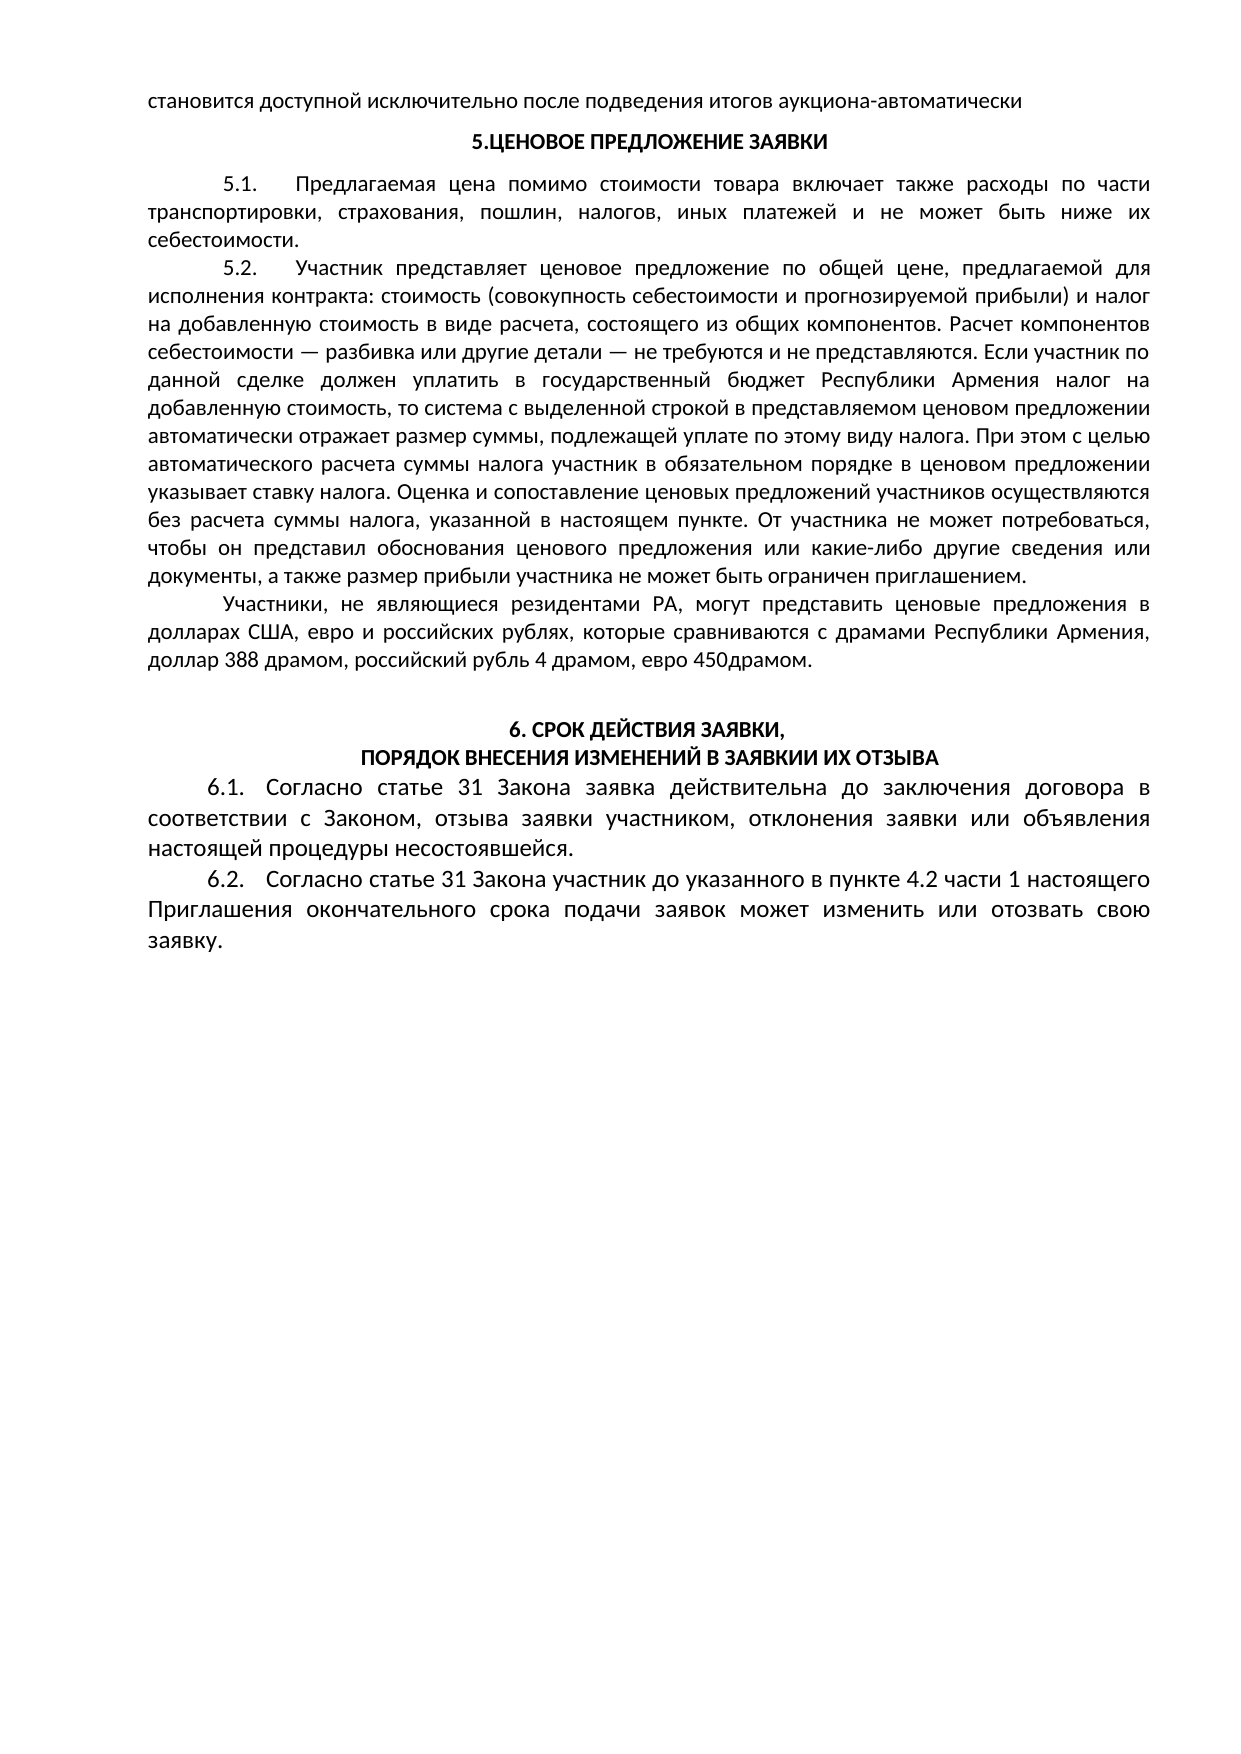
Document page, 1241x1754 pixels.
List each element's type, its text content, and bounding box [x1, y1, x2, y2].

text Участники, не являющиеся резидентами РА, могут представить ценовые предложения в долларах США, евро и российских рублях, которые сравниваются с драмами Республики Армения, доллар 388 драмом, российский рубль 4 драмом, евро 450драмом. [148, 589, 1152, 673]
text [148, 86, 1152, 114]
text 5.2. Участник представляет ценовое предложение по общей цене, предлагаемой для исполнения контракта: стоимость (совокупность себестоимости и прогнозируемой прибыли) и налог на добавленную стоимость в виде расчета, состоящего из общих компонентов. Расчет компонентов себестоимости — разбивка или другие детали — не требуются и не представляются. Если участник по данной сделке должен уплатить в государственный бюджет Республики Армения налог на добавленную стоимость, то система с выделенной строкой в представляемом ценовом предложении автоматически отражает размер суммы, подлежащей уплате по этому виду налога. При этом с целью автоматического расчета суммы налога участник в обязательном порядке в ценовом предложении указывает ставку налога. Оценка и сопоставление ценовых предложений участников осуществляются без расчета суммы налога, указанной в настоящем пункте. От участника не может потребоваться, чтобы он представил обоснования ценового предложения или какие-либо другие сведения или документы, а также размер прибыли участника не может быть ограничен приглашением. [148, 253, 1152, 589]
text 5.1. Предлагаемая цена помимо стоимости товара включает также расходы по части транспортировки, страхования, пошлин, налогов, иных платежей и не может быть ниже их себестоимости. [148, 169, 1152, 253]
text 6. СРОК ДЕЙСТВИЯ ЗАЯВКИ, ПОРЯДОК ВНЕСЕНИЯ ИЗМЕНЕНИЙ В ЗАЯВКИИ ИХ ОТЗЫВА [207, 715, 1093, 771]
text 5.ЦЕНОВОЕ ПРЕДЛОЖЕНИЕ ЗАЯВКИ [148, 127, 1152, 155]
text 6.1. Согласно статье 31 Закона заявка действительна до заключения договора в соответствии с Законом, отзыва заявки участником, отклонения заявки или объявления настоящей процедуры несостоявшейся. [148, 771, 1152, 863]
text 6.2. Согласно статье 31 Закона участник до указанного в пункте 4.2 части 1 настоящего Приглашения окончательного срока подачи заявок может изменить или отозвать свою заявку. [148, 863, 1152, 954]
